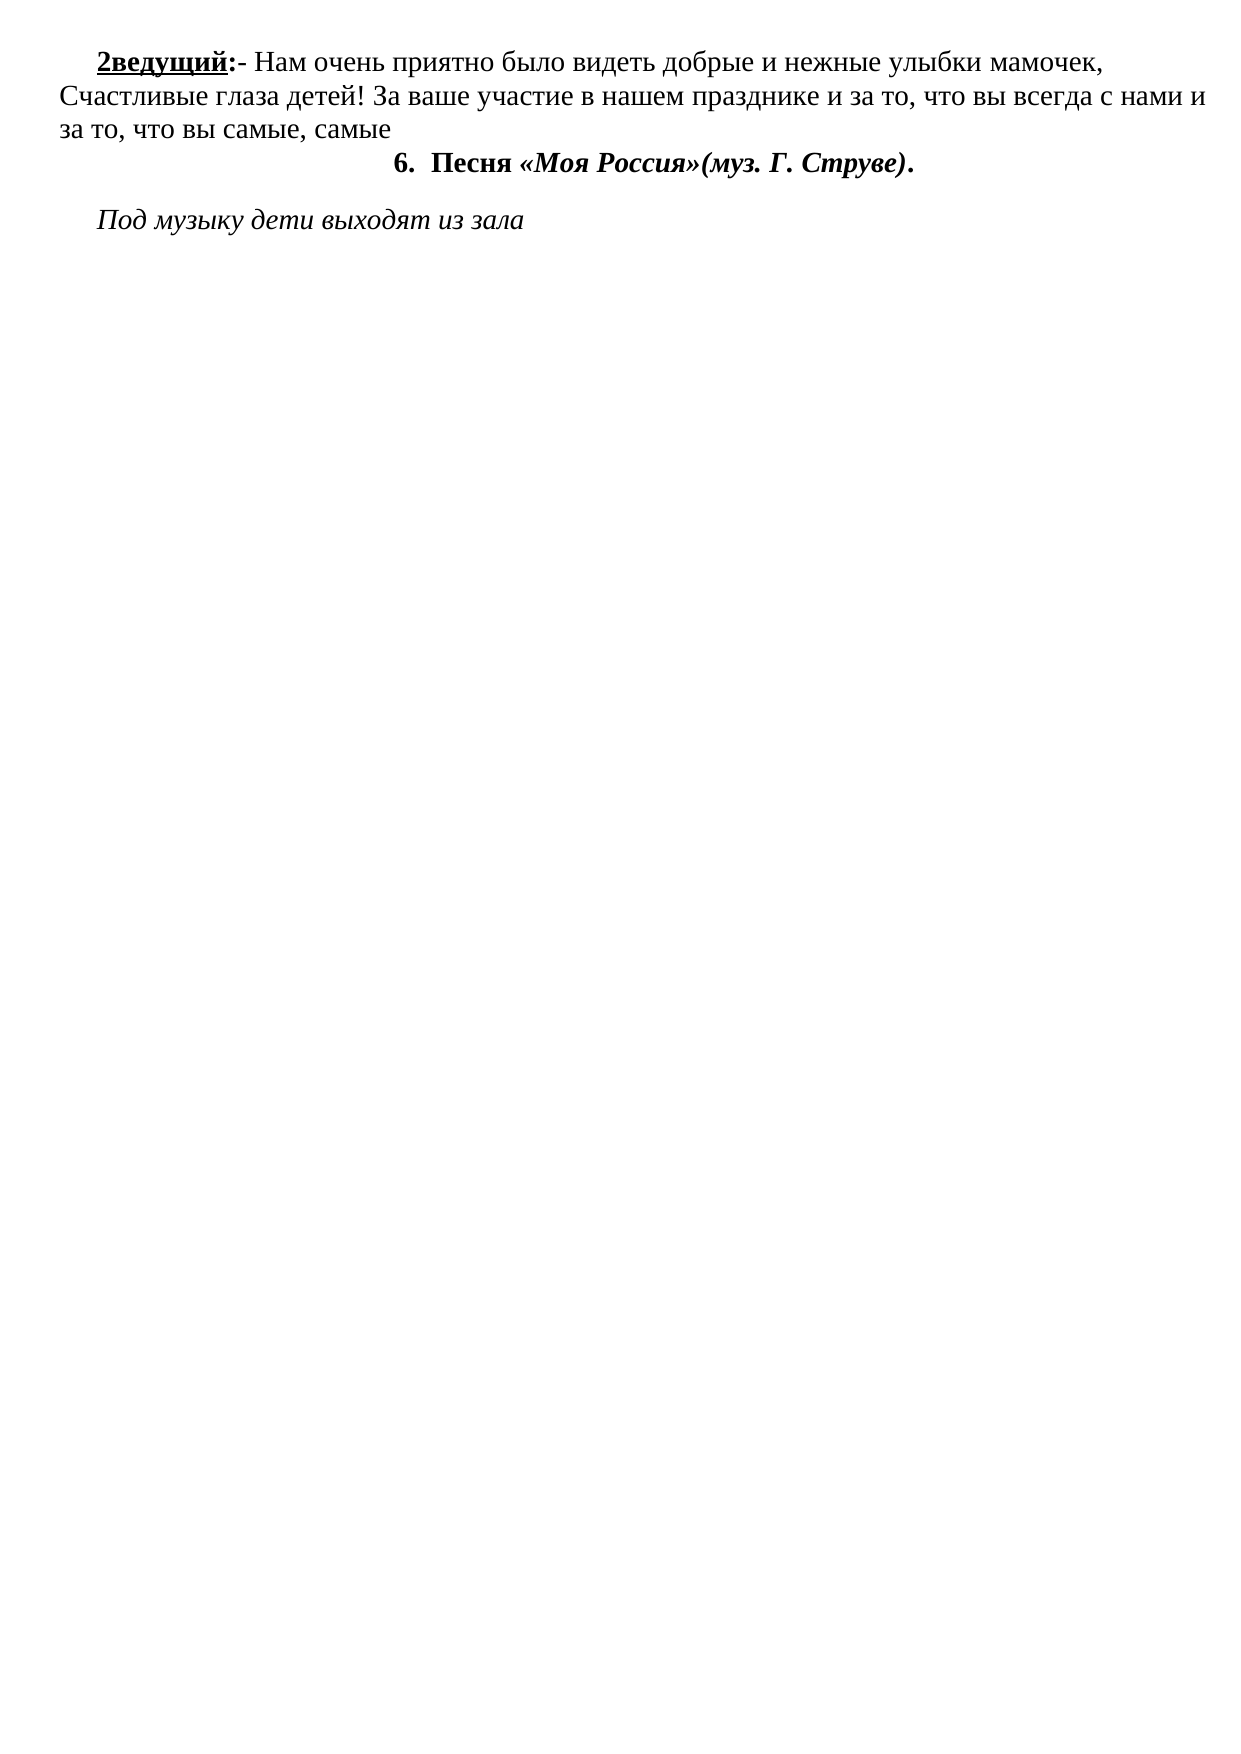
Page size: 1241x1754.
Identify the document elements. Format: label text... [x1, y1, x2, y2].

text Под музыку дети выходят из зала [59, 202, 1211, 236]
list Песня «Моя Россия»(муз. Г. Струве). [97, 145, 1211, 178]
text 2ведущий:- Нам очень приятно было видеть добрые и нежные улыбки мамочек, Счастливые глаза детей! За ваше участие в нашем празднике и за то, что вы всегда с нами и за то, что вы самые, самые [59, 44, 1211, 145]
